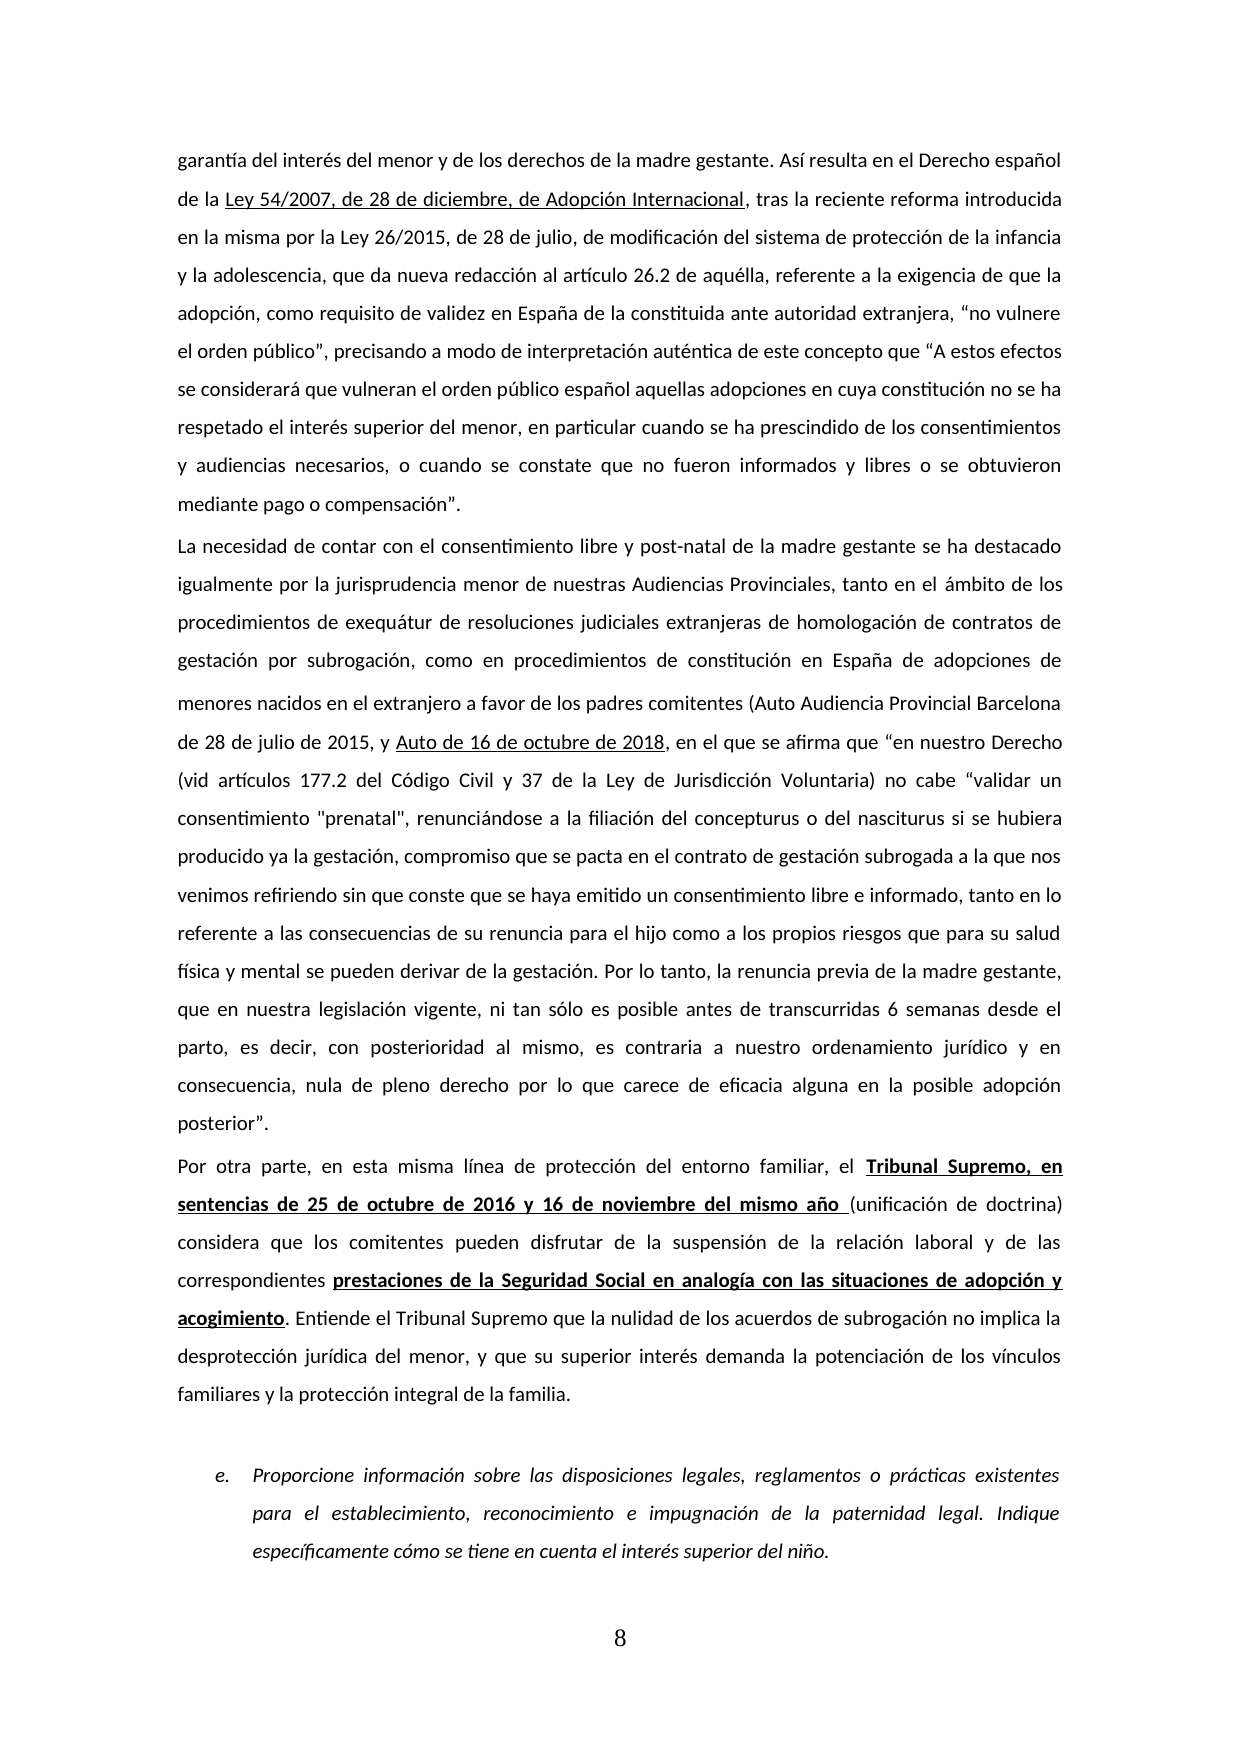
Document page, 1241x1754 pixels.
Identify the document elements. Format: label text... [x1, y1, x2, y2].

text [177, 148, 1063, 516]
text Por otra parte, en esta misma línea de protección del entorno familiar, el Tribunal Supremo, en sentencias de 25 de octubre de 2016 y 16 de noviembre del mismo año (unificación de doctrina) considera que los comitentes pueden disfrutar de la suspensión de la relación laboral y de las correspondientes prestaciones de la Seguridad Social en analogía con las situaciones de adopción y acogimiento. Entiende el Tribunal Supremo que la nulidad de los acuerdos de subrogación no implica la desprotección jurídica del menor, y que su superior interés demanda la potenciación de los vínculos familiares y la protección integral de la familia. [177, 1153, 1063, 1445]
text La necesidad de contar con el consentimiento libre y post-natal de la madre gestante se ha destacado igualmente por la jurisprudencia menor de nuestras Audiencias Provinciales, tanto en el ámbito de los procedimientos de exequátur de resoluciones judiciales extranjeras de homologación de contratos de gestación por subrogación, como en procedimientos de constitución en España de adopciones de menores nacidos en el extranjero a favor de los padres comitentes (Auto Audiencia Provincial Barcelona de 28 de julio de 2015, y Auto de 16 de octubre de 2018, en el que se afirma que “en nuestro Derecho (vid artículos 177.2 del Código Civil y 37 de la Ley de Jurisdicción Voluntaria) no cabe “validar un consentimiento "prenatal", renunciándose a la filiación del concepturus o del nasciturus si se hubiera producido ya la gestación, compromiso que se pacta en el contrato de gestación subrogada a la que nos venimos refiriendo sin que conste que se haya emitido un consentimiento libre e informado, tanto en lo referente a las consecuencias de su renuncia para el hijo como a los propios riesgos que para su salud física y mental se pueden derivar de la gestación. Por lo tanto, la renuncia previa de la madre gestante, que en nuestra legislación vigente, ni tan sólo es posible antes de transcurridas 6 semanas desde el parto, es decir, con posterioridad al mismo, es contraria a nuestro ordenamiento jurídico y en consecuencia, nula de pleno derecho por lo que carece de eficacia alguna en la posible adopción posterior”. [177, 533, 1063, 1136]
list Proporcione información sobre las disposiciones legales, reglamentos o prácticas existentes para el establecimiento, reconocimiento e impugnación de la paternidad legal. Indique específicamente cómo se tiene en cuenta el interés superior del niño. [215, 1462, 1063, 1564]
